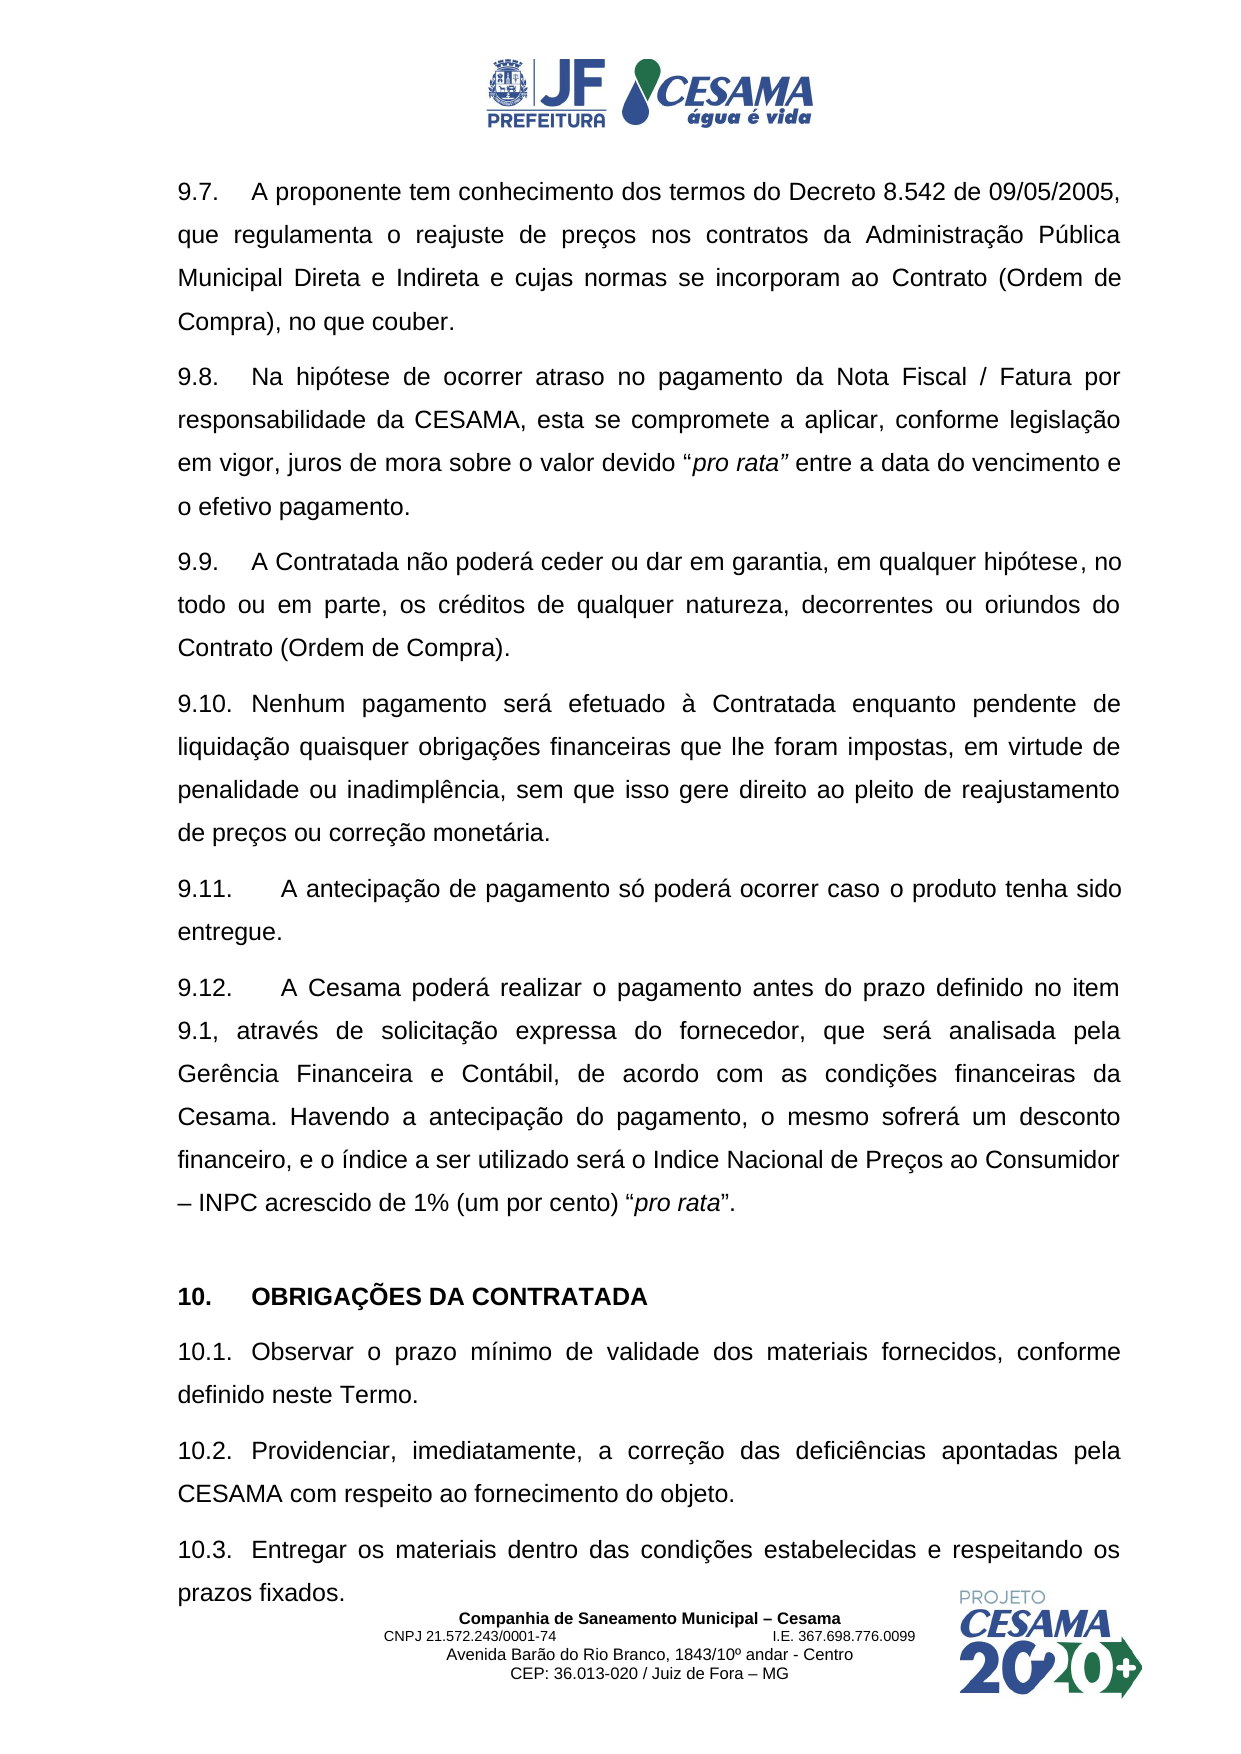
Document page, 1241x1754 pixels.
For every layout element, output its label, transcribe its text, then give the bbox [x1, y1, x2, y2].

list Entregar os materiais dentro das condições estabelecidas e respeitando os prazos fixados. [177, 1535, 1122, 1607]
list Observar o prazo mínimo de validade dos materiais fornecidos, conforme definido neste Termo. [177, 1337, 1122, 1409]
list A proponente tem conhecimento dos termos do Decreto 8.542 de 09/05/2005, que regulamenta o reajuste de preços nos contratos da Administração Pública Municipal Direta e Indireta e cujas normas se incorporam ao Contrato (Ordem de Compra), no que couber. [177, 177, 1122, 335]
list Nenhum pagamento será efetuado à Contratada enquanto pendente de liquidação quaisquer obrigações financeiras que lhe foram impostas, em virtude de penalidade ou inadimplência, sem que isso gere direito ao pleito de reajustamento de preços ou correção monetária. [177, 689, 1122, 847]
list Providenciar, imediatamente, a correção das deficiências apontadas pela CESAMA com respeito ao fornecimento do objeto. [177, 1436, 1122, 1508]
list A Contratada não poderá ceder ou dar em garantia, em qualquer hipótese, no todo ou em parte, os créditos de qualquer natureza, decorrentes ou oriundos do Contrato (Ordem de Compra). [177, 547, 1122, 662]
picture [959, 1590, 1143, 1699]
list Na hipótese de ocorrer atraso no pagamento da Nota Fiscal / Fatura por responsabilidade da CESAMA, esta se compromete a aplicar, conforme legislação em vigor, juros de mora sobre o valor devido “pro rata” entre a data do vencimento e o efetivo pagamento. [177, 362, 1122, 520]
list A antecipação de pagamento só poderá ocorrer caso o produto tenha sido entregue. [177, 874, 1122, 946]
list A Cesama poderá realizar o pagamento antes do prazo definido no item 9.1, através de solicitação expressa do fornecedor, que será analisada pela Gerência Financeira e Contábil, de acordo com as condições financeiras da Cesama. Havendo a antecipação do pagamento, o mesmo sofrerá um desconto financeiro, e o índice a ser utilizado será o Indice Nacional de Preços ao Consumidor – INPC acrescido de 1% (um por cento) “pro rata”. [177, 973, 1122, 1217]
list OBRIGAÇÕES DA CONTRATADA [177, 1282, 1122, 1310]
picture [486, 59, 813, 128]
